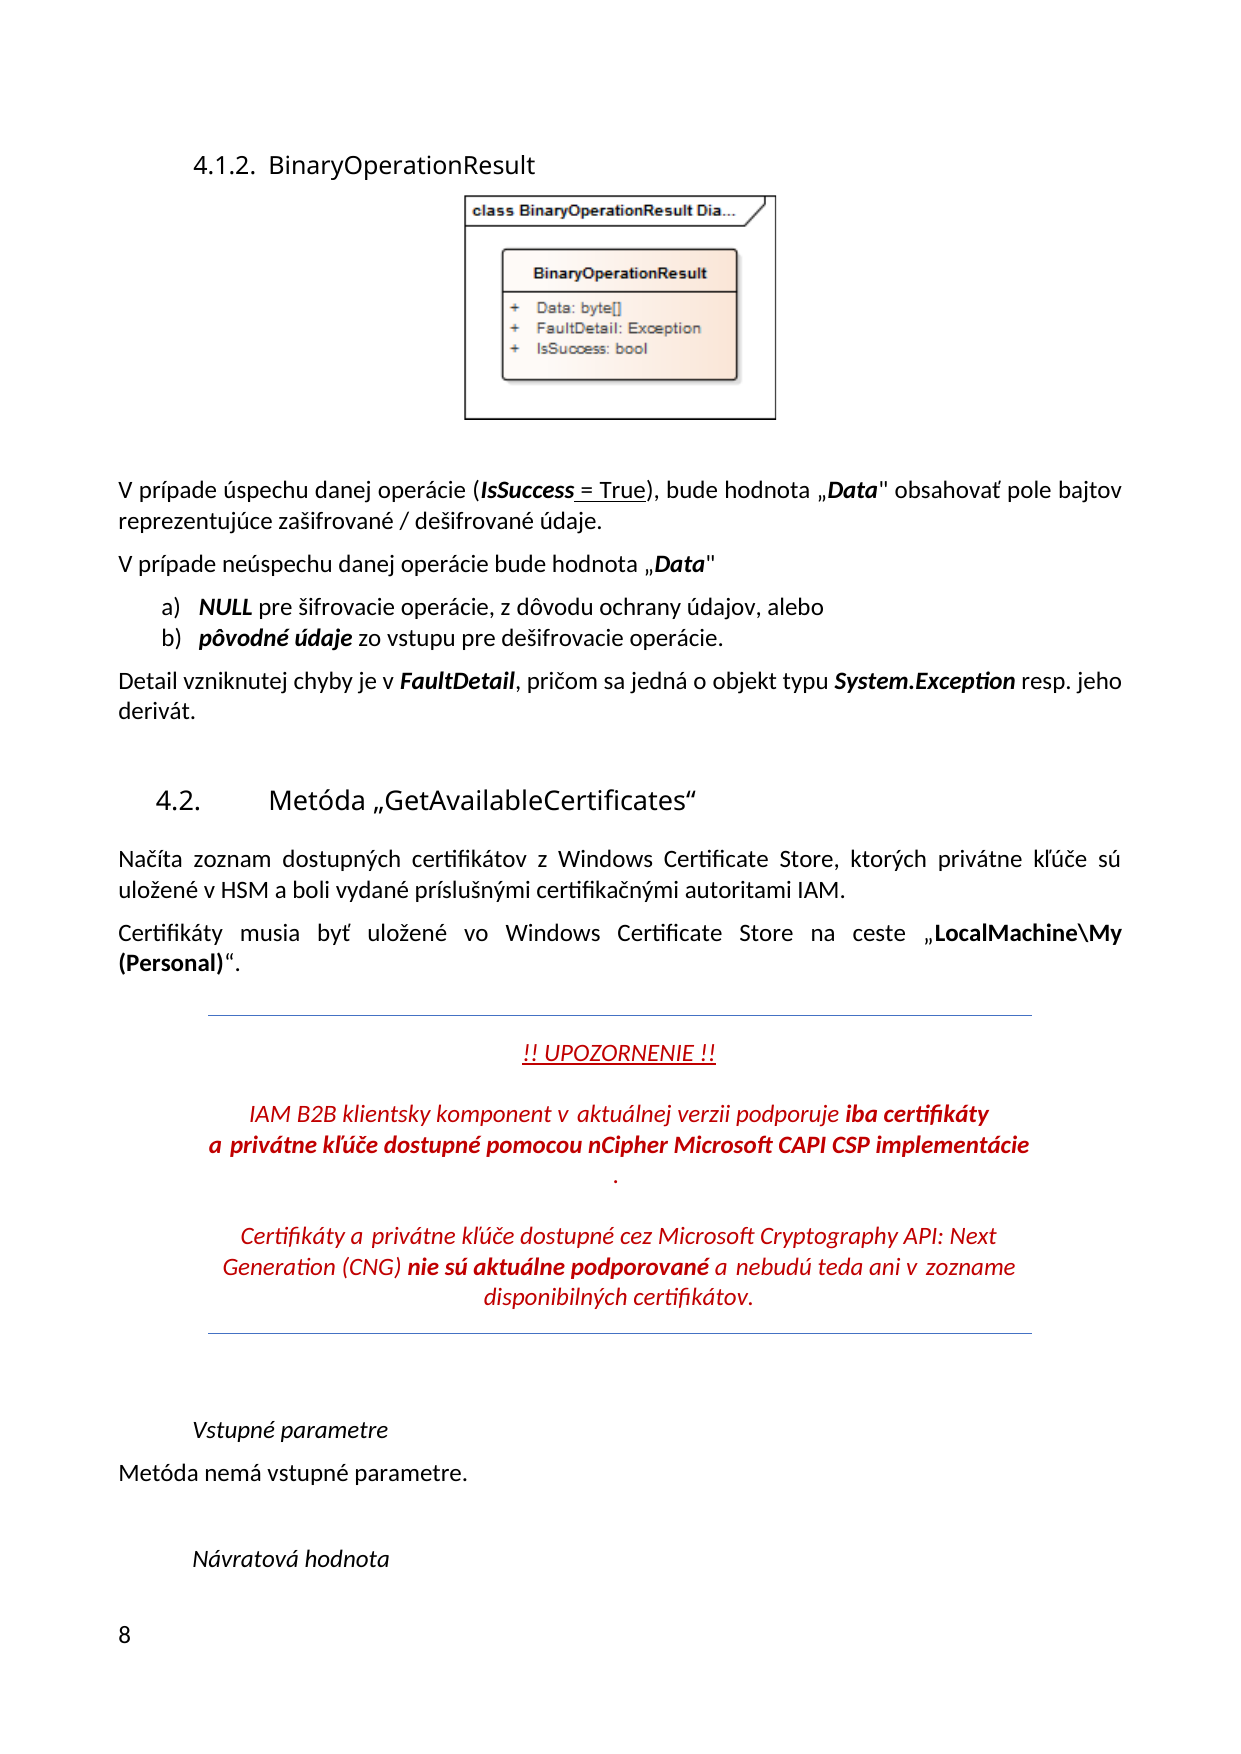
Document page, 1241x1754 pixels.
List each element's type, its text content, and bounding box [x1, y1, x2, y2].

list pôvodné údaje zo vstupu pre dešifrovacie operácie. [161, 622, 1122, 652]
picture [463, 194, 777, 420]
text !! UPOZORNENIE !! IAM B2B klientsky komponent v aktuálnej verzii podporuje iba certifikáty a privátne kľúče dostupné pomocou nCipher Microsoft CAPI CSP implementácie . Certifikáty a privátne kľúče dostupné cez Microsoft Cryptography API: Next Generation (CNG) nie sú aktuálne podporované a nebudú teda ani v zozname disponibilných certifikátov. [208, 1016, 1032, 1333]
text Detail vzniknutej chyby je v FaultDetail, pričom sa jedná o objekt typu System.Exception resp. jeho derivát. [118, 665, 1122, 726]
text Vstupné parametre [192, 1414, 1122, 1445]
text Návratová hodnota [192, 1543, 1122, 1574]
list NULL pre šifrovacie operácie, z dôvodu ochrany údajov, alebo [161, 591, 1122, 622]
text Načíta zoznam dostupných certifikátov z Windows Certificate Store, ktorých privátne kľúče sú uložené v HSM a boli vydané príslušnými certifikačnými autoritami IAM. [118, 843, 1122, 904]
subtitle Metóda „GetAvailableCertificates“ [156, 781, 1122, 818]
subtitle BinaryOperationResult [193, 148, 1122, 182]
text Metóda nemá vstupné parametre. [118, 1457, 1122, 1488]
text V prípade úspechu danej operácie (IsSuccess = True), bude hodnota „Data" obsahovať pole bajtov reprezentujúce zašifrované / dešifrované údaje. [118, 475, 1122, 536]
text Certifikáty musia byť uložené vo Windows Certificate Store na ceste „LocalMachine\My (Personal)“. [118, 917, 1122, 978]
text V prípade neúspechu danej operácie bude hodnota „Data" [118, 548, 1122, 579]
